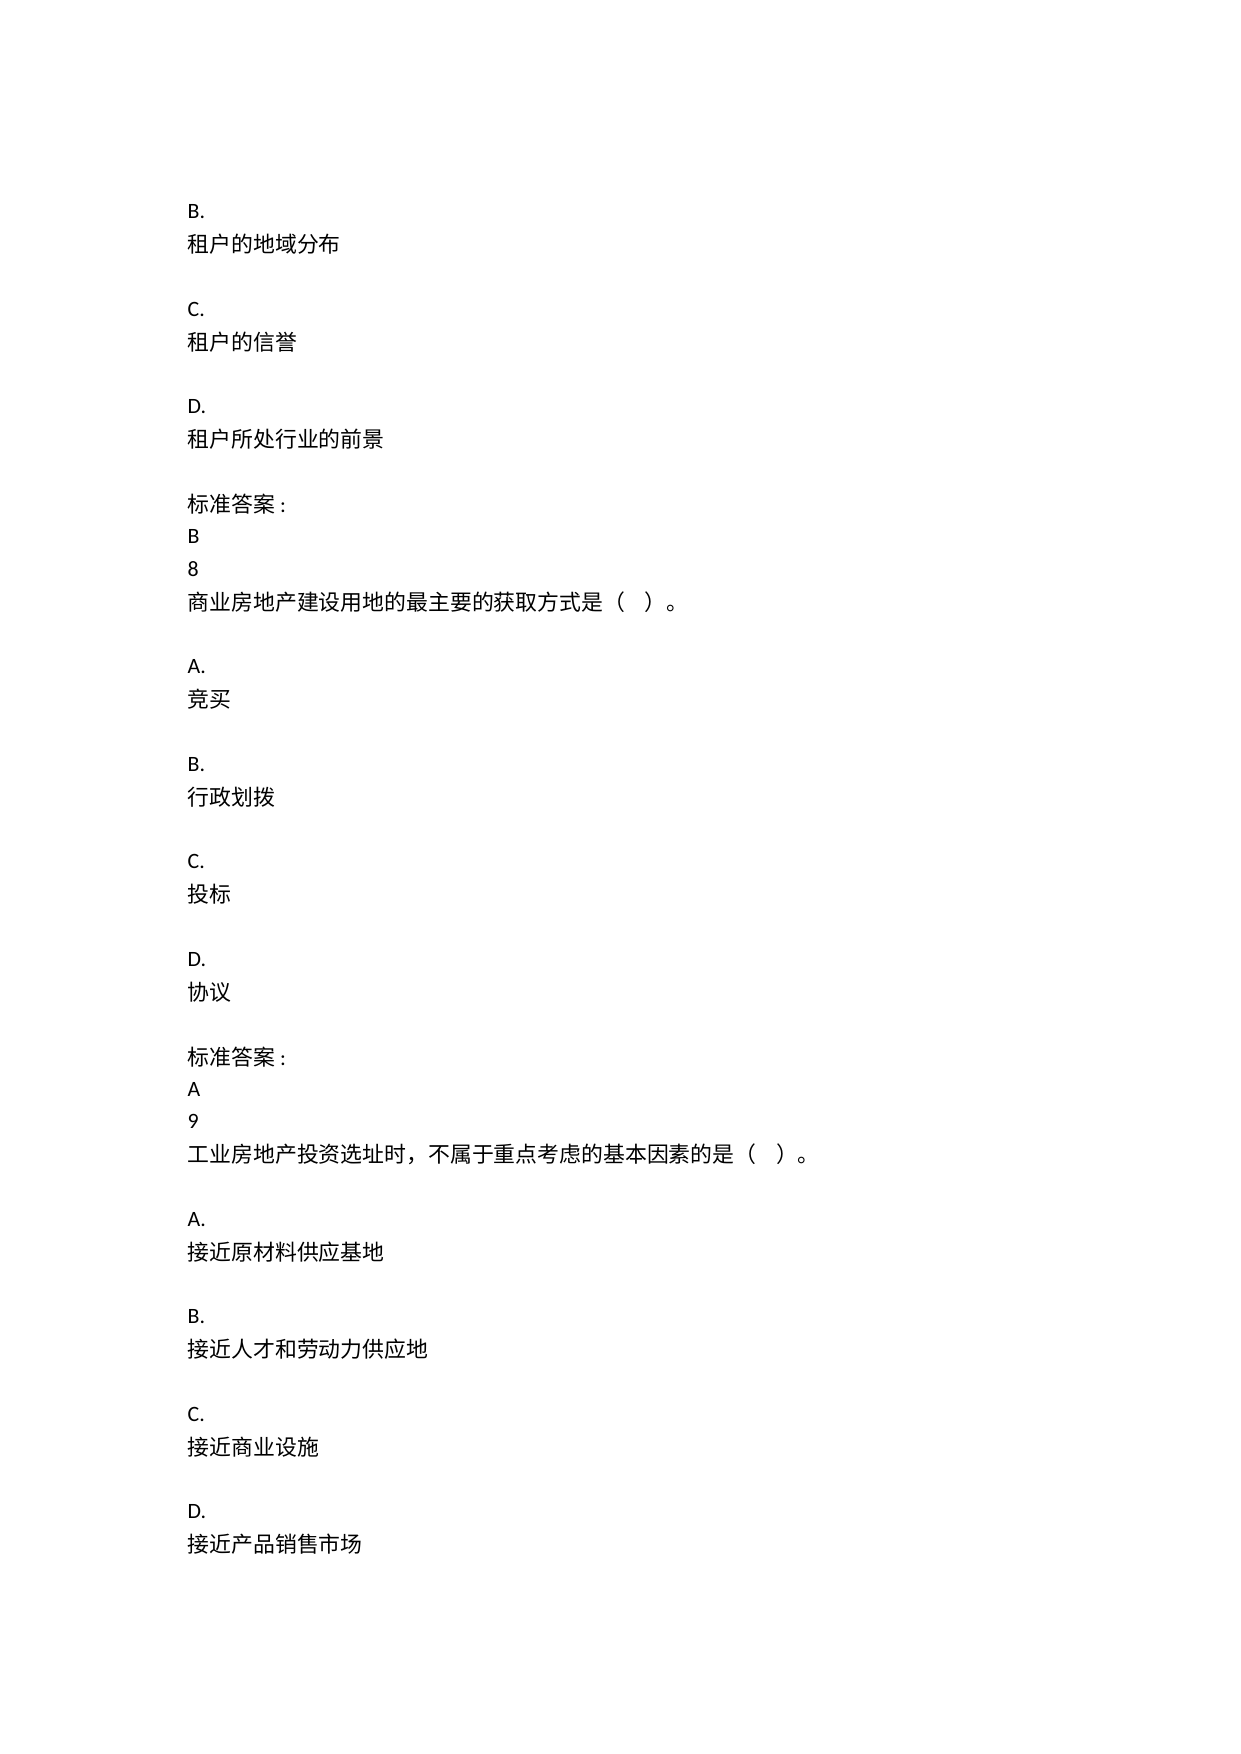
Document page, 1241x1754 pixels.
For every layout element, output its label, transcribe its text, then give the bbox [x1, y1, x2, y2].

text C. [187, 1397, 1053, 1429]
text 商业房地产建设用地的最主要的获取方式是（ ）。 [187, 584, 1053, 617]
text A. [187, 1202, 1053, 1234]
text 协议 [187, 974, 1053, 1007]
text D. [187, 1494, 1053, 1527]
text D. [187, 942, 1053, 974]
text B. [187, 1299, 1053, 1332]
text 投标 [187, 877, 1053, 909]
text 标准答案 : [187, 487, 1053, 519]
text B [187, 519, 1053, 552]
text B. [187, 194, 1053, 227]
text 工业房地产投资选址时，不属于重点考虑的基本因素的是（ ）。 [187, 1137, 1053, 1169]
text 接近原材料供应基地 [187, 1234, 1053, 1267]
text 租户所处行业的前景 [187, 422, 1053, 454]
text 接近人才和劳动力供应地 [187, 1332, 1053, 1364]
text 接近商业设施 [187, 1429, 1053, 1462]
text C. [187, 844, 1053, 877]
text 租户的地域分布 [187, 227, 1053, 259]
text A. [187, 649, 1053, 682]
text 行政划拨 [187, 779, 1053, 812]
text 9 [187, 1104, 1053, 1137]
text 竞买 [187, 682, 1053, 714]
text A [187, 1072, 1053, 1104]
text B. [187, 747, 1053, 779]
text D. [187, 389, 1053, 422]
text C. [187, 292, 1053, 324]
text 标准答案 : [187, 1039, 1053, 1072]
text 租户的信誉 [187, 324, 1053, 357]
text 接近产品销售市场 [187, 1527, 1053, 1559]
text 8 [187, 552, 1053, 584]
